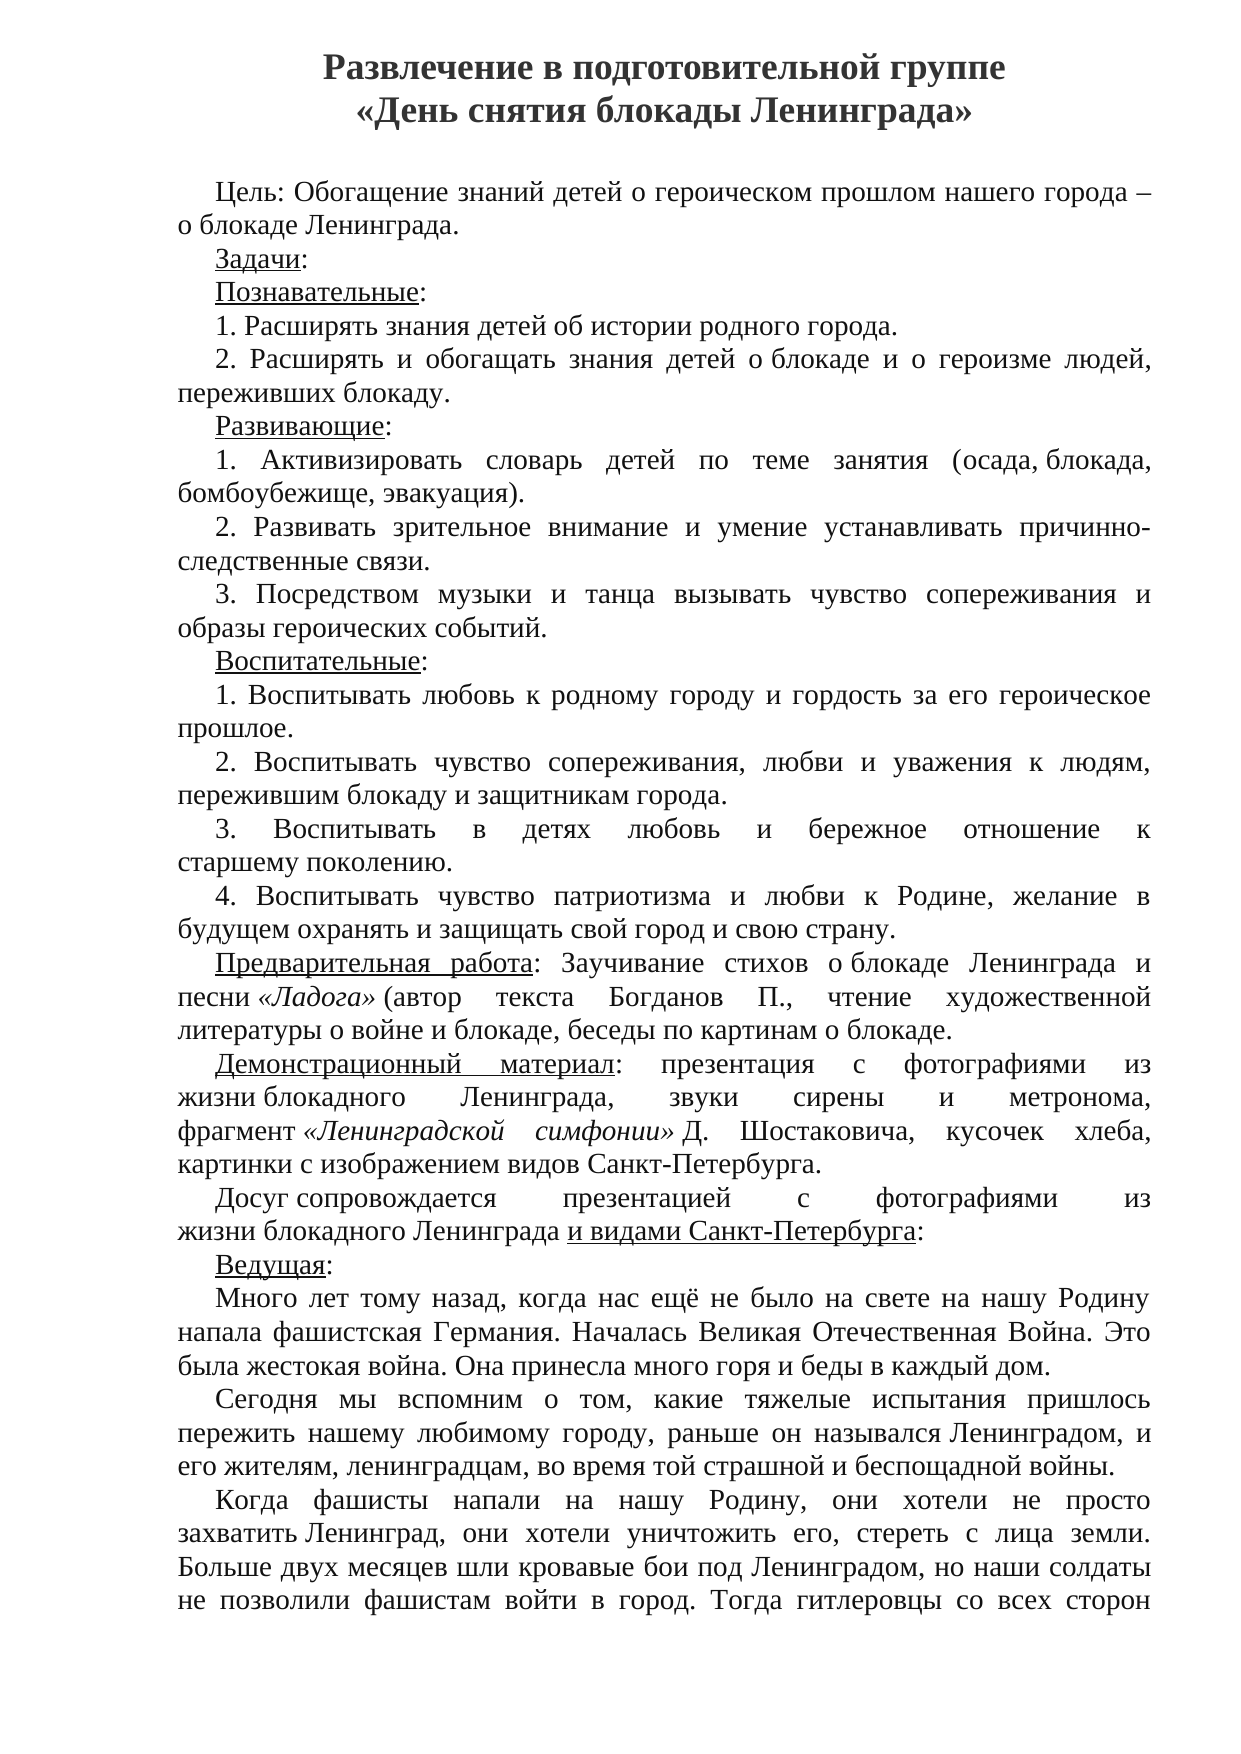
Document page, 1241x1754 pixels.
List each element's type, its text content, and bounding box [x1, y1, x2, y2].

text Предварительная работа: Заучивание стихов о блокаде Ленинграда и песни «Ладога» (автор текста Богданов П., чтение художественной литературы о войне и блокаде, беседы по картинам о блокаде. [177, 945, 1152, 1046]
text Ведущая: [177, 1247, 1152, 1281]
text 4. Воспитывать чувство патриотизма и любви к Родине, желание в будущем охранять и защищать свой город и свою страну. [177, 878, 1152, 945]
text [177, 1482, 1152, 1616]
text Цель: Обогащение знаний детей о героическом прошлом нашего города – о блокаде Ленинграда. [177, 174, 1152, 241]
text 1. Расширять знания детей об истории родного города. [177, 308, 1152, 341]
text «День снятия блокады Ленинграда» [177, 87, 1152, 131]
text Много лет тому назад, когда нас ещё не было на свете на нашу Родину напала фашистская Германия. Началась Великая Отечественная Война. Это была жестокая война. Она принесла много горя и беды в каждый дом. [177, 1281, 1152, 1381]
text 1. Воспитывать любовь к родному городу и гордость за его героическое прошлое. [177, 677, 1152, 744]
text Досуг сопровождается презентацией с фотографиями из жизни блокадного Ленинграда и видами Санкт-Петербурга: [177, 1180, 1152, 1247]
text 2. Воспитывать чувство сопереживания, любви и уважения к людям, пережившим блокаду и защитникам города. [177, 744, 1152, 811]
text 1. Активизировать словарь детей по теме занятия (осада, блокада, бомбоубежище, эвакуация). [177, 442, 1152, 509]
text Сегодня мы вспомним о том, какие тяжелые испытания пришлось пережить нашему любимому городу, раньше он назывался Ленинградом, и его жителям, ленинградцам, во время той страшной и беспощадной войны. [177, 1381, 1152, 1482]
text 2. Развивать зрительное внимание и умение устанавливать причинно-следственные связи. [177, 509, 1152, 576]
text Задачи: [177, 241, 1152, 274]
text Демонстрационный материал: презентация c фотографиями из жизни блокадного Ленинграда, звуки сирены и метронома, фрагмент «Ленинградской симфонии» Д. Шостаковича, кусочек хлеба, картинки с изображением видов Санкт-Петербурга. [177, 1046, 1152, 1180]
text Развивающие: [177, 408, 1152, 442]
text 2. Расширять и обогащать знания детей о блокаде и о героизме людей, переживших блокаду. [177, 341, 1152, 408]
text Познавательные: [177, 274, 1152, 308]
text Воспитательные: [177, 643, 1152, 677]
text 3. Посредством музыки и танца вызывать чувство сопереживания и образы героических событий. [177, 576, 1152, 643]
text 3. Воспитывать в детях любовь и бережное отношение к старшему поколению. [177, 811, 1152, 878]
text Развлечение в подготовительной группе [177, 44, 1152, 87]
